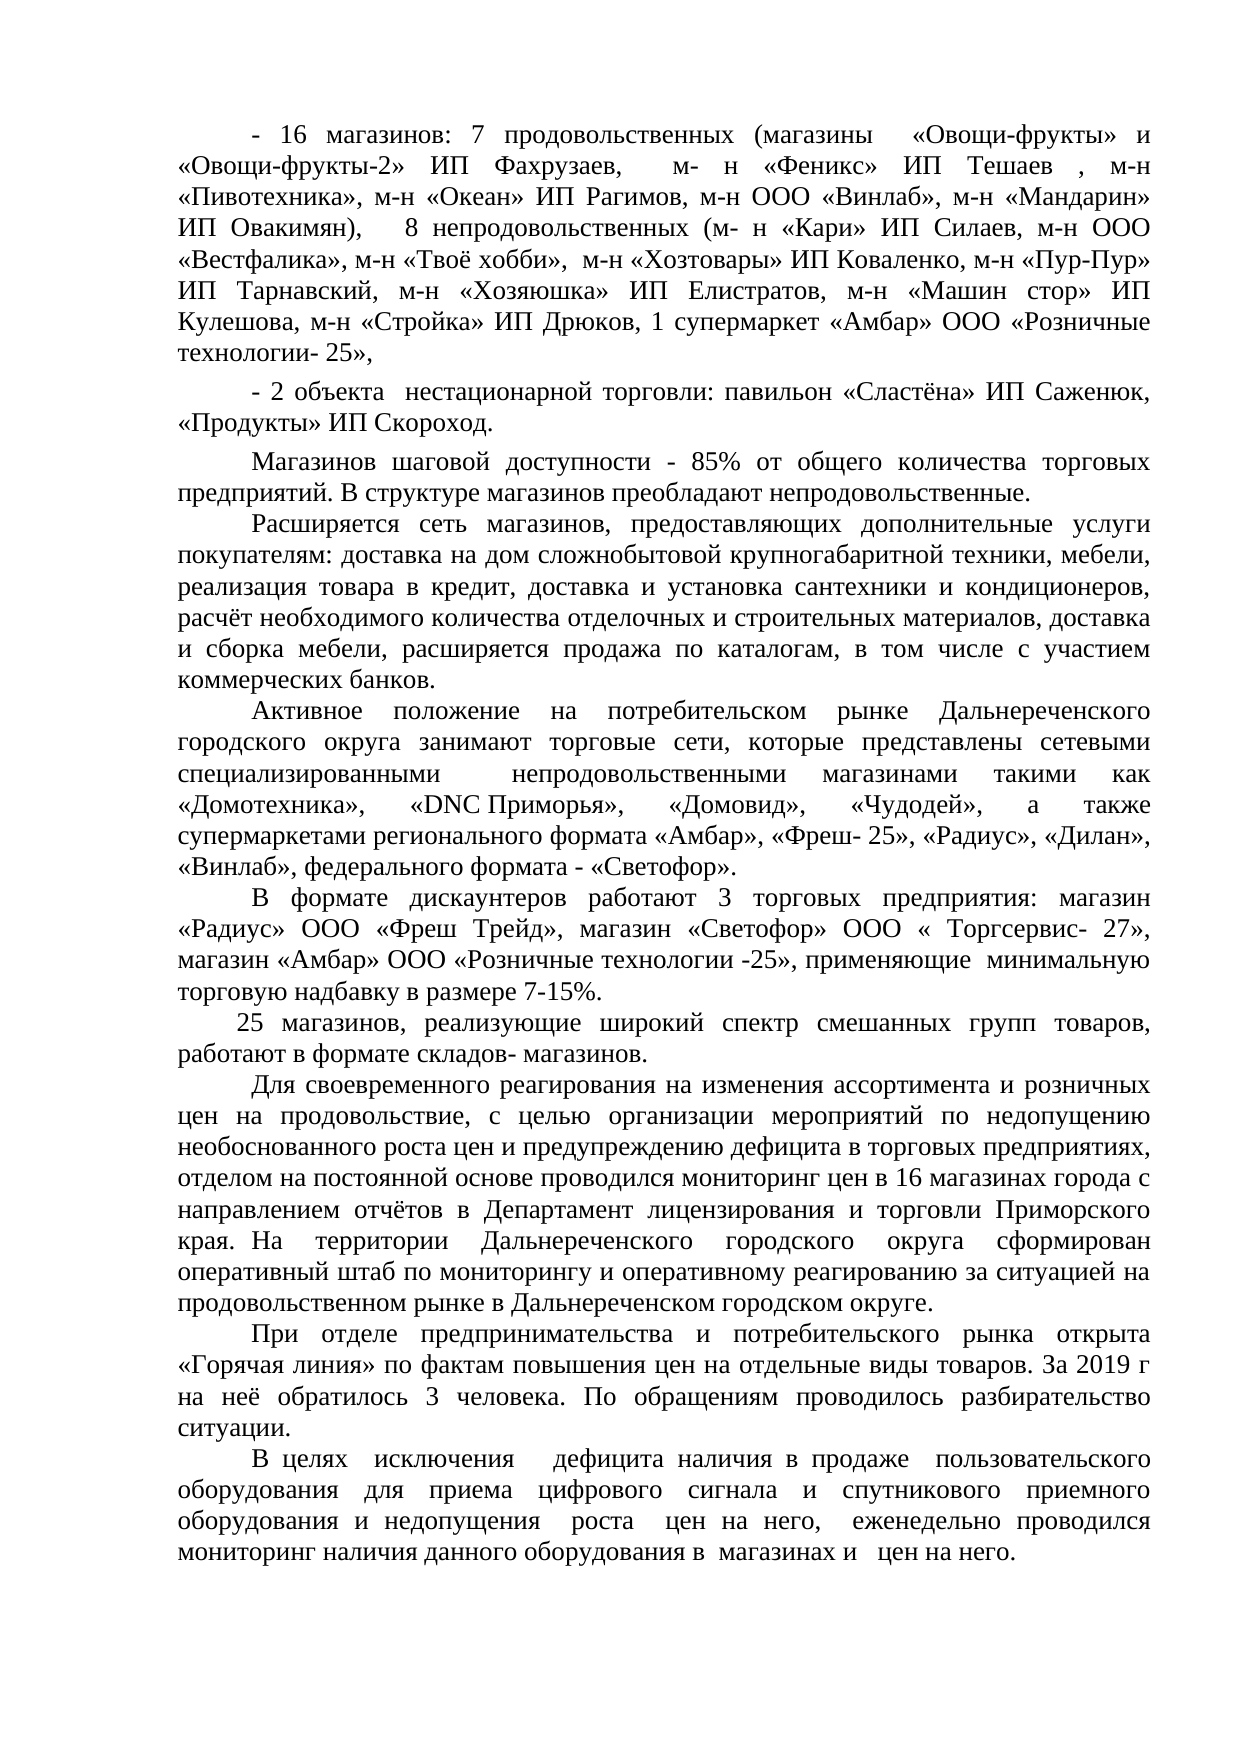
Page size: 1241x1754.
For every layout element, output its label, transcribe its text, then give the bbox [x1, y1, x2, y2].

text 25 магазинов, реализующие широкий спектр смешанных групп товаров, работают в формате складов- магазинов. [177, 1006, 1152, 1068]
text - 2 объекта нестационарной торговли: павильон «Сластёна» ИП Саженюк, «Продукты» ИП Скороход. [177, 375, 1152, 437]
title Расширяется сеть магазинов, предоставляющих дополнительные услуги покупателям: доставка на дом сложнобытовой крупногабаритной техники, мебели, реализация товара в кредит, доставка и установка сантехники и кондиционеров, расчёт необходимого количества отделочных и строительных материалов, доставка и сборка мебели, расширяется продажа по каталогам, в том числе с участием коммерческих банков. [177, 507, 1152, 694]
text - 16 магазинов: 7 продовольственных (магазины «Овощи-фрукты» и «Овощи-фрукты-2» ИП Фахрузаев, м- н «Феникс» ИП Тешаев , м-н «Пивотехника», м-н «Океан» ИП Рагимов, м-н ООО «Винлаб», м-н «Мандарин» ИП Овакимян), 8 непродовольственных (м- н «Кари» ИП Силаев, м-н ООО «Вестфалика», м-н «Твоё хобби», м-н «Хозтовары» ИП Коваленко, м-н «Пур-Пур» ИП Тарнавский, м-н «Хозяюшка» ИП Елистратов, м-н «Машин стор» ИП Кулешова, м-н «Стройка» ИП Дрюков, 1 супермаркет «Амбар» ООО «Розничные технологии- 25», [177, 118, 1152, 367]
text Активное положение на потребительском рынке Дальнереченского городского округа занимают торговые сети, которые представлены сетевыми специализированными непродовольственными магазинами такими как «Домотехника», «DNC Приморья», «Домовид», «Чудодей», а также супермаркетами регионального формата «Амбар», «Фреш- 25», «Радиус», «Дилан», «Винлаб», федерального формата - «Светофор». [177, 694, 1152, 881]
text В формате дискаунтеров работают 3 торговых предприятия: магазин «Радиус» ООО «Фреш Трейд», магазин «Светофор» ООО « Торгсервис- 27», магазин «Амбар» ООО «Розничные технологии -25», применяющие минимальную торговую надбавку в размере 7-15%. [177, 881, 1152, 1006]
text При отделе предпринимательства и потребительского рынка открыта «Горячая линия» по фактам повышения цен на отдельные виды товаров. За 2019 г на неё обратилось 3 человека. По обращениям проводилось разбирательство ситуации. [177, 1317, 1152, 1442]
text В целях исключения дефицита наличия в продаже пользовательского оборудования для приема цифрового сигнала и спутникового приемного оборудования и недопущения роста цен на него, еженедельно проводился мониторинг наличия данного оборудования в магазинах и цен на него. [177, 1442, 1152, 1566]
text Для своевременного реагирования на изменения ассортимента и розничных цен на продовольствие, с целью организации мероприятий по недопущению необоснованного роста цен и предупреждению дефицита в торговых предприятиях, отделом на постоянной основе проводился мониторинг цен в 16 магазинах города с направлением отчётов в Департамент лицензирования и торговли Приморского края. На территории Дальнереченского городского округа сформирован оперативный штаб по мониторингу и оперативному реагированию за ситуацией на продовольственном рынке в Дальнереченском городском округе. [177, 1068, 1152, 1317]
text Магазинов шаговой доступности - 85% от общего количества торговых предприятий. В структуре магазинов преобладают непродовольственные. [177, 445, 1152, 507]
